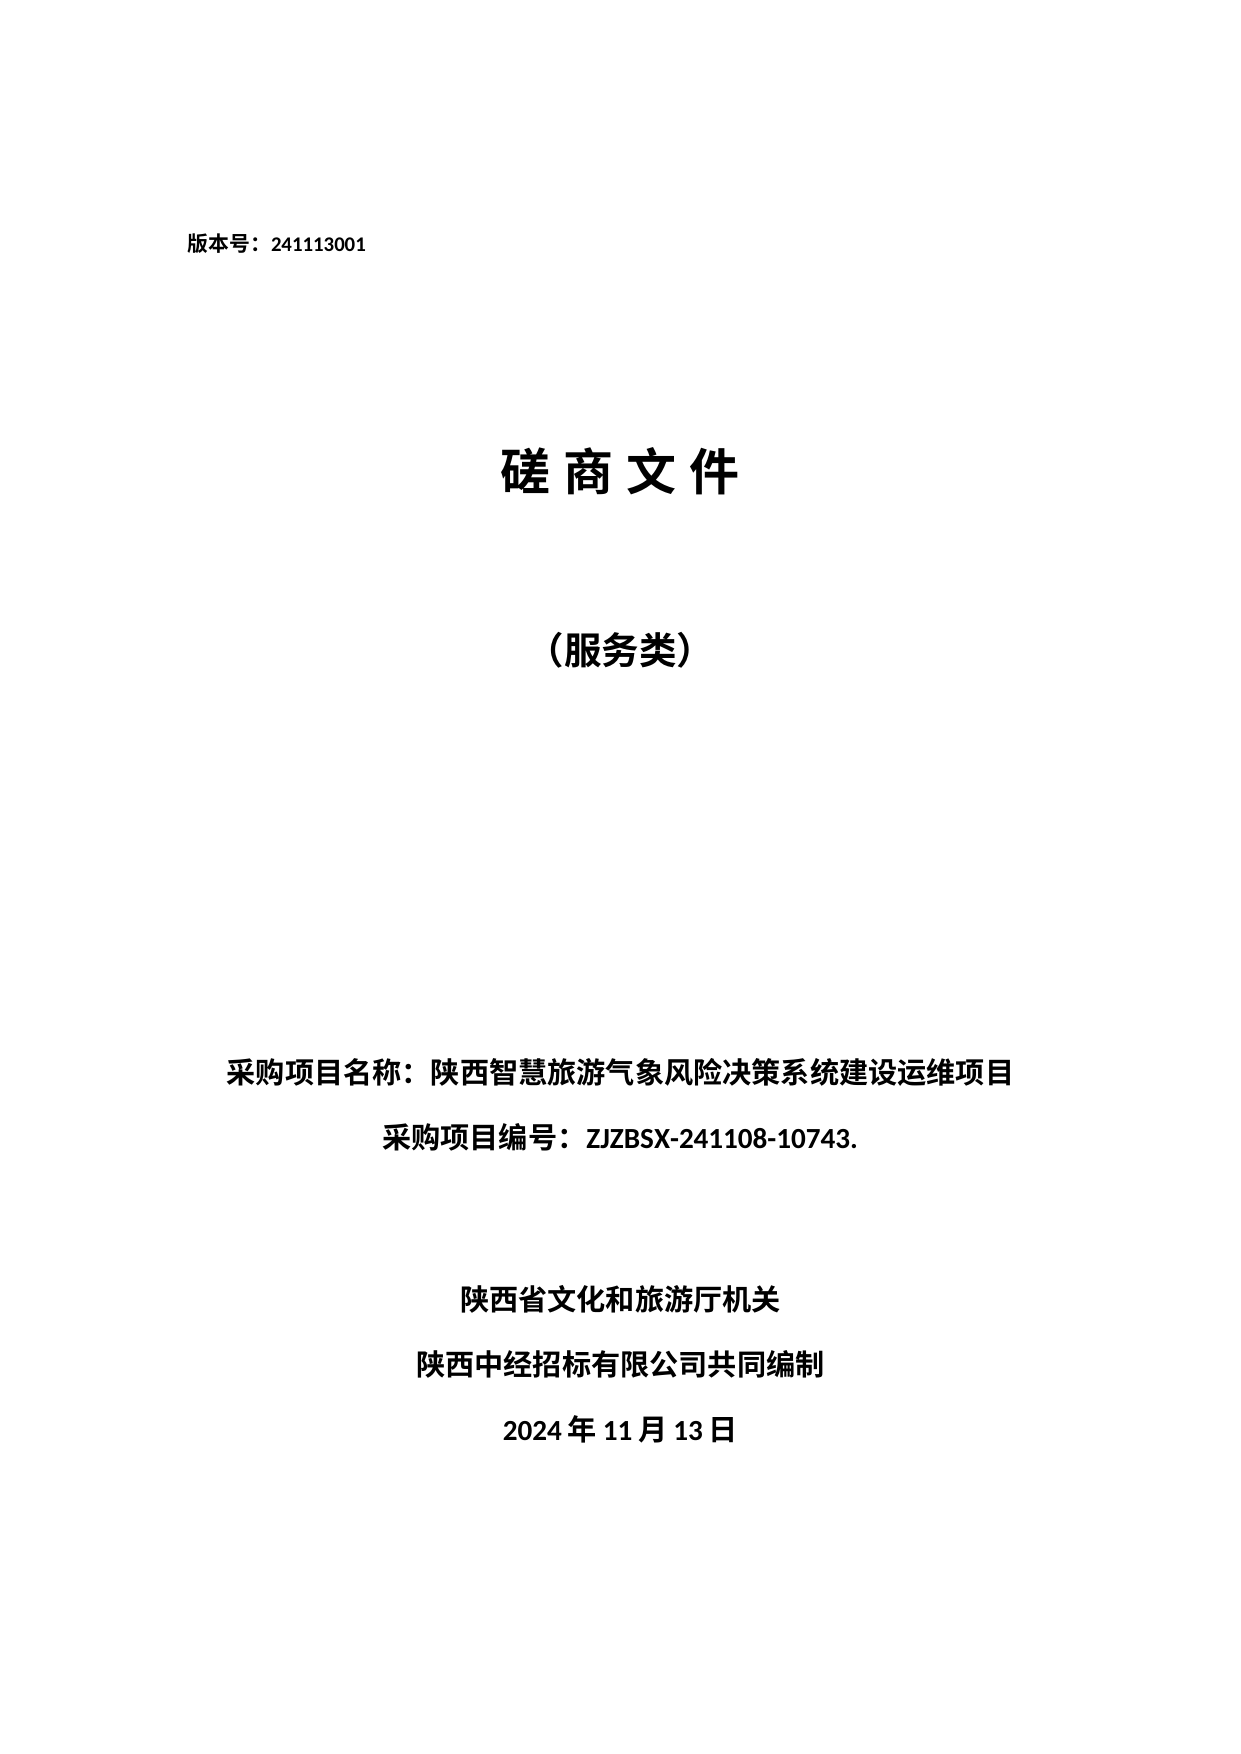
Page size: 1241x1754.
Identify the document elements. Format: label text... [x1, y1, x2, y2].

text 陕西省文化和旅游厅机关 [187, 1267, 1053, 1332]
text 磋 商 文 件 [187, 422, 1053, 617]
text 2024年11月13日 [187, 1397, 1053, 1462]
text 陕西中经招标有限公司共同编制 [187, 1332, 1053, 1397]
text 采购项目编号：ZJZBSX-241108-10743. [187, 1104, 1053, 1267]
text 版本号：241113001 [187, 227, 1053, 422]
text 采购项目名称：陕西智慧旅游气象风险决策系统建设运维项目 [187, 1039, 1053, 1104]
text （服务类） [187, 617, 1053, 1039]
